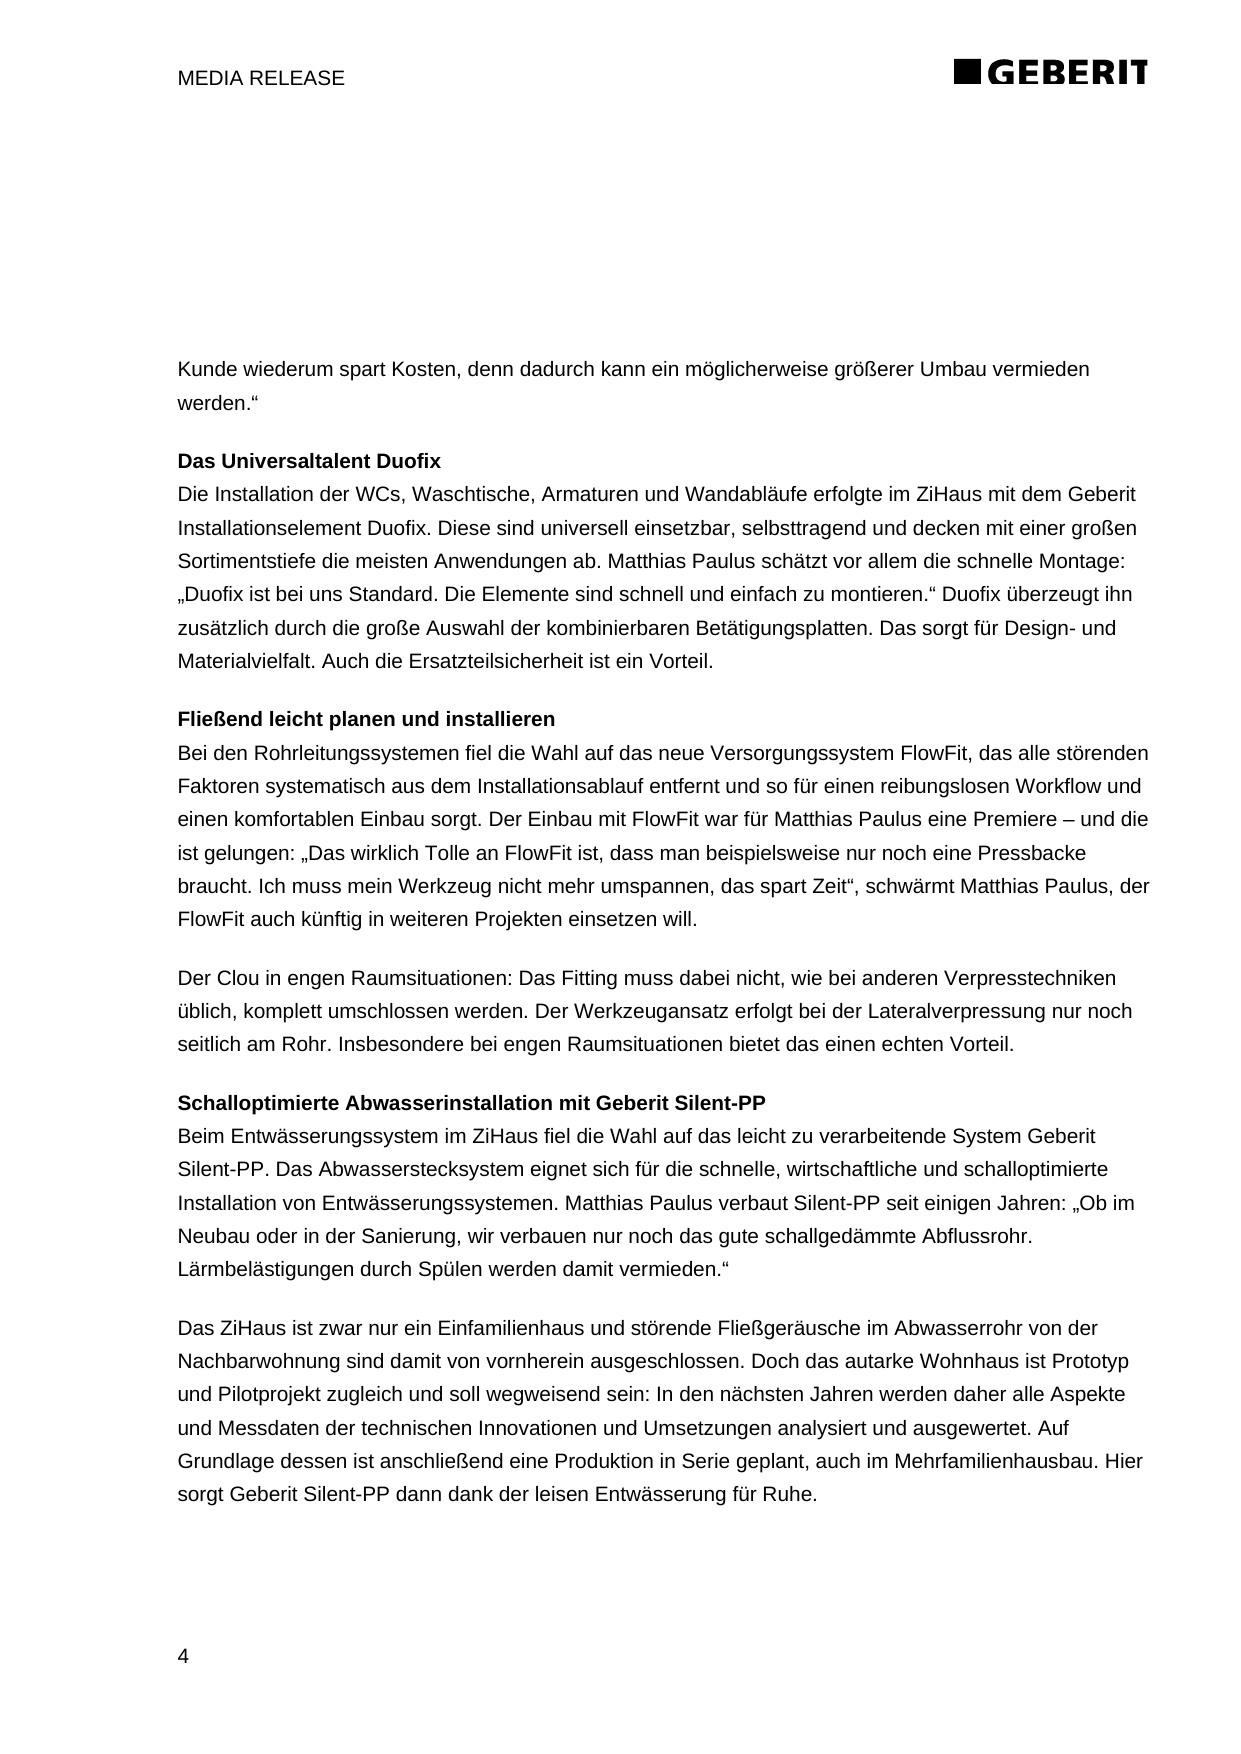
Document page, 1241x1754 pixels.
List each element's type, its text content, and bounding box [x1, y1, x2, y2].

text Der Clou in engen Raumsituationen: Das Fitting muss dabei nicht, wie bei anderen Verpresstechniken üblich, komplett umschlossen werden. Der Werkzeugansatz erfolgt bei der Lateralverpressung nur noch seitlich am Rohr. Insbesondere bei engen Raumsituationen bietet das einen echten Vorteil. [177, 958, 1152, 1058]
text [177, 350, 1152, 417]
text Schalloptimierte Abwasserinstallation mit Geberit Silent-PP Beim Entwässerungssystem im ZiHaus fiel die Wahl auf das leicht zu verarbeitende System Geberit Silent-PP. Das Abwasserstecksystem eignet sich für die schnelle, wirtschaftliche und schalloptimierte Installation von Entwässerungssystemen. Matthias Paulus verbaut Silent-PP seit einigen Jahren: „Ob im Neubau oder in der Sanierung, wir verbauen nur noch das gute schallgedämmte Abflussrohr. Lärmbelästigungen durch Spülen werden damit vermieden.“ [177, 1083, 1152, 1283]
text Das Universaltalent Duofix Die Installation der WCs, Waschtische, Armaturen und Wandabläufe erfolgte im ZiHaus mit dem Geberit Installationselement Duofix. Diese sind universell einsetzbar, selbsttragend und decken mit einer großen Sortimentstiefe die meisten Anwendungen ab. Matthias Paulus schätzt vor allem die schnelle Montage: „Duofix ist bei uns Standard. Die Elemente sind schnell und einfach zu montieren.“ Duofix überzeugt ihn zusätzlich durch die große Auswahl der kombinierbaren Betätigungsplatten. Das sorgt für Design- und Materialvielfalt. Auch die Ersatzteilsicherheit ist ein Vorteil. [177, 442, 1152, 675]
text Fließend leicht planen und installieren Bei den Rohrleitungssystemen fiel die Wahl auf das neue Versorgungssystem FlowFit, das alle störenden Faktoren systematisch aus dem Installationsablauf entfernt und so für einen reibungslosen Workflow und einen komfortablen Einbau sorgt. Der Einbau mit FlowFit war für Matthias Paulus eine Premiere – und die ist gelungen: „Das wirklich Tolle an FlowFit ist, dass man beispielsweise nur noch eine Pressbacke braucht. Ich muss mein Werkzeug nicht mehr umspannen, das spart Zeit“, schwärmt Matthias Paulus, der FlowFit auch künftig in weiteren Projekten einsetzen will. [177, 700, 1152, 933]
text Das ZiHaus ist zwar nur ein Einfamilienhaus und störende Fließgeräusche im Abwasserrohr von der Nachbarwohnung sind damit von vornherein ausgeschlossen. Doch das autarke Wohnhaus ist Prototyp und Pilotprojekt zugleich und soll wegweisend sein: In den nächsten Jahren werden daher alle Aspekte und Messdaten der technischen Innovationen und Umsetzungen analysiert und ausgewertet. Auf Grundlage dessen ist anschließend eine Produktion in Serie geplant, auch im Mehrfamilienhausbau. Hier sorgt Geberit Silent-PP dann dank der leisen Entwässerung für Ruhe. [177, 1308, 1152, 1508]
picture [953, 58, 1148, 84]
